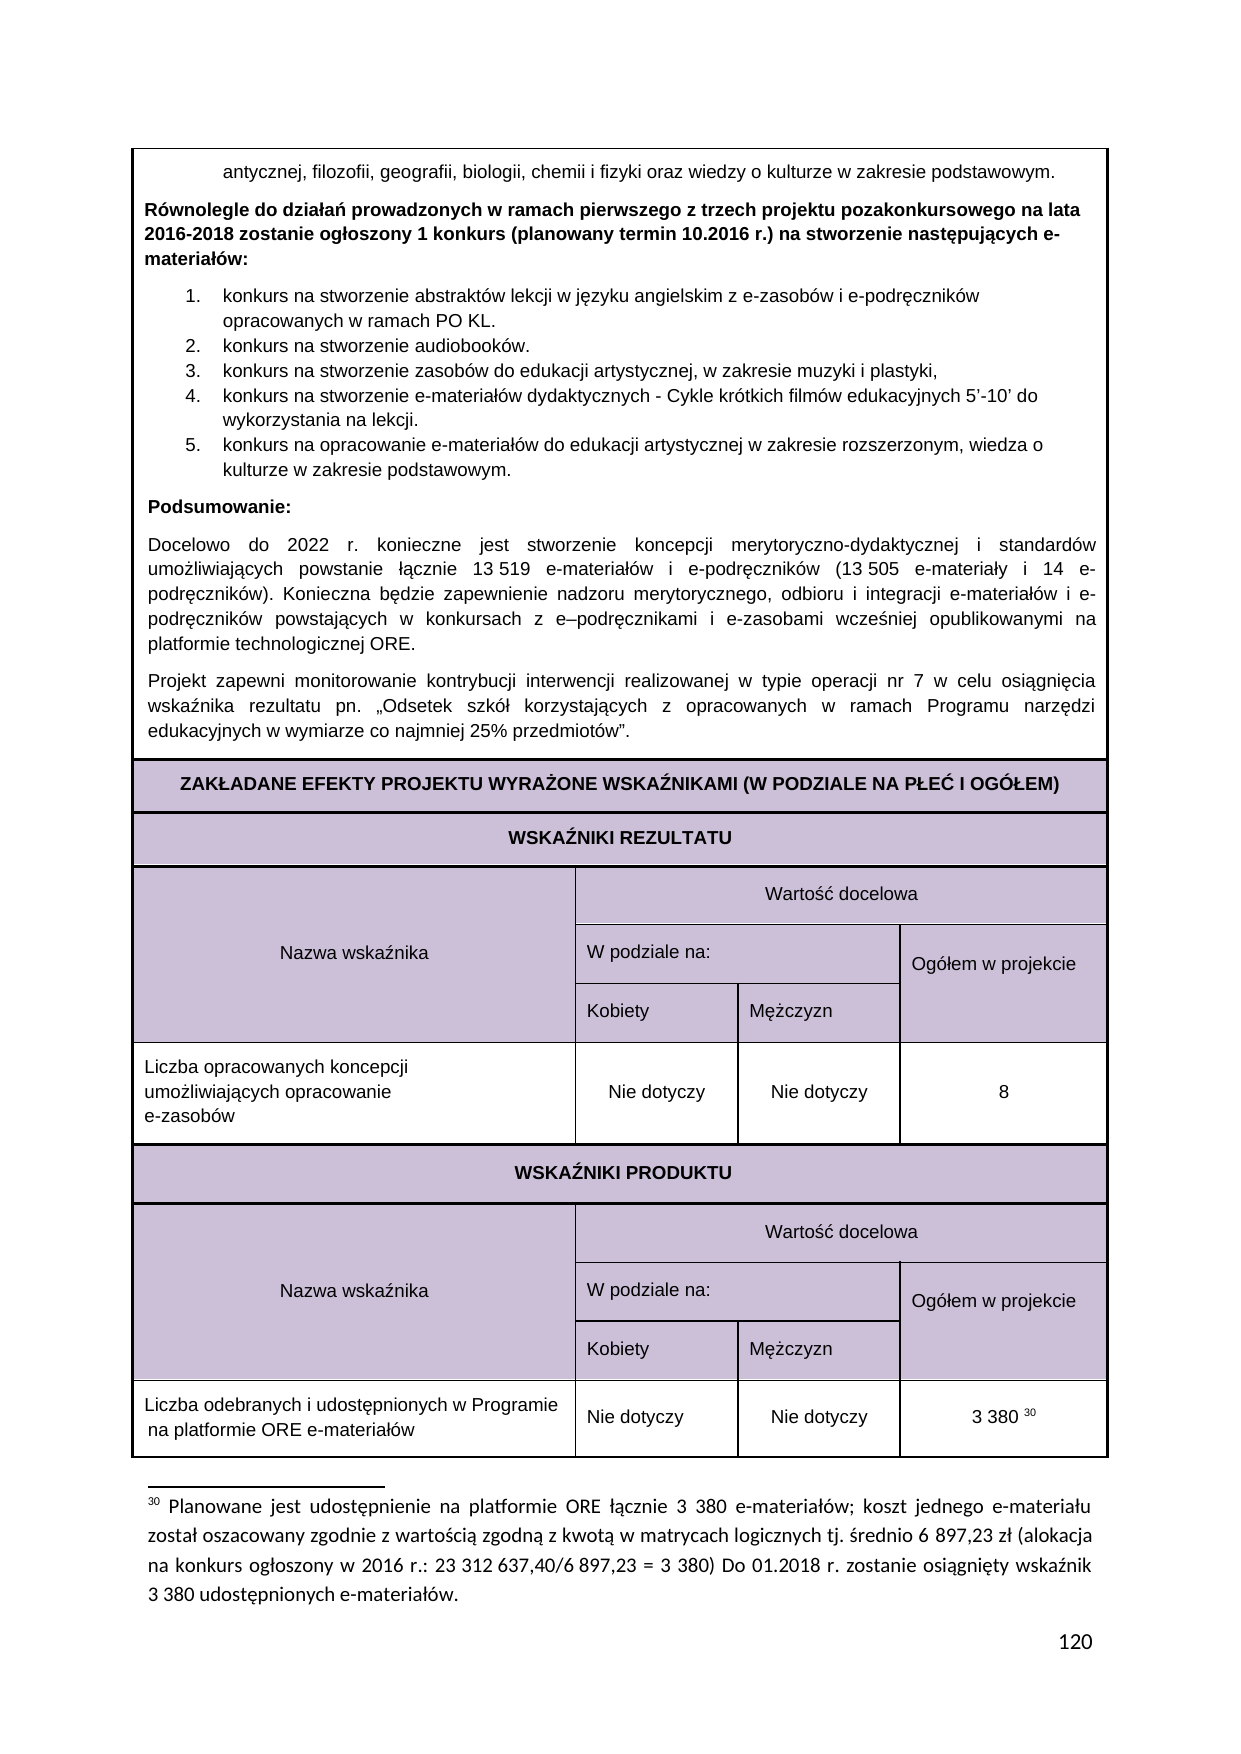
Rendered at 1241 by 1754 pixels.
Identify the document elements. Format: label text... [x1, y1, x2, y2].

table_cell Liczba opracowanych koncepcji umożliwiających opracowanie e-zasobów [134, 1043, 575, 1143]
table_cell Nie dotyczy [576, 1381, 737, 1456]
table_cell W podziale na: [576, 1263, 899, 1320]
table_cell Mężczyzn [739, 984, 899, 1042]
table_cell Nie dotyczy [739, 1381, 899, 1456]
table_cell Kobiety [576, 984, 737, 1042]
table_cell 3 380 [901, 1381, 1106, 1456]
table_cell 8 [901, 1043, 1106, 1143]
table_cell WSKAŹNIKI REZULTATU [134, 814, 1106, 864]
table_cell Nazwa wskaźnika [134, 868, 575, 1042]
table_cell Nie dotyczy [739, 1043, 899, 1143]
table_cell ZAKŁADANE EFEKTY PROJEKTU WYRAŻONE WSKAŹNIKAMI (W PODZIALE NA PŁEĆ I OGÓŁEM) [134, 761, 1106, 811]
table_cell Nazwa wskaźnika [134, 1205, 575, 1379]
table_cell Mężczyzn [739, 1322, 899, 1379]
table_cell Nie dotyczy [576, 1043, 737, 1143]
table_cell W podziale na: [576, 925, 899, 983]
table_cell Wartość docelowa [576, 1205, 1106, 1261]
table_cell Kobiety [576, 1322, 737, 1379]
table_cell Wartość docelowa [576, 868, 1106, 923]
table_cell WSKAŹNIKI PRODUKTU [134, 1146, 1106, 1202]
table_cell Ogółem w projekcie [901, 1263, 1106, 1379]
table_cell Ogółem w projekcie [901, 925, 1106, 1042]
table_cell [134, 149, 1106, 757]
table_cell Liczba odebranych i udostępnionych w Programie na platformie ORE e-materiałów [134, 1381, 575, 1456]
